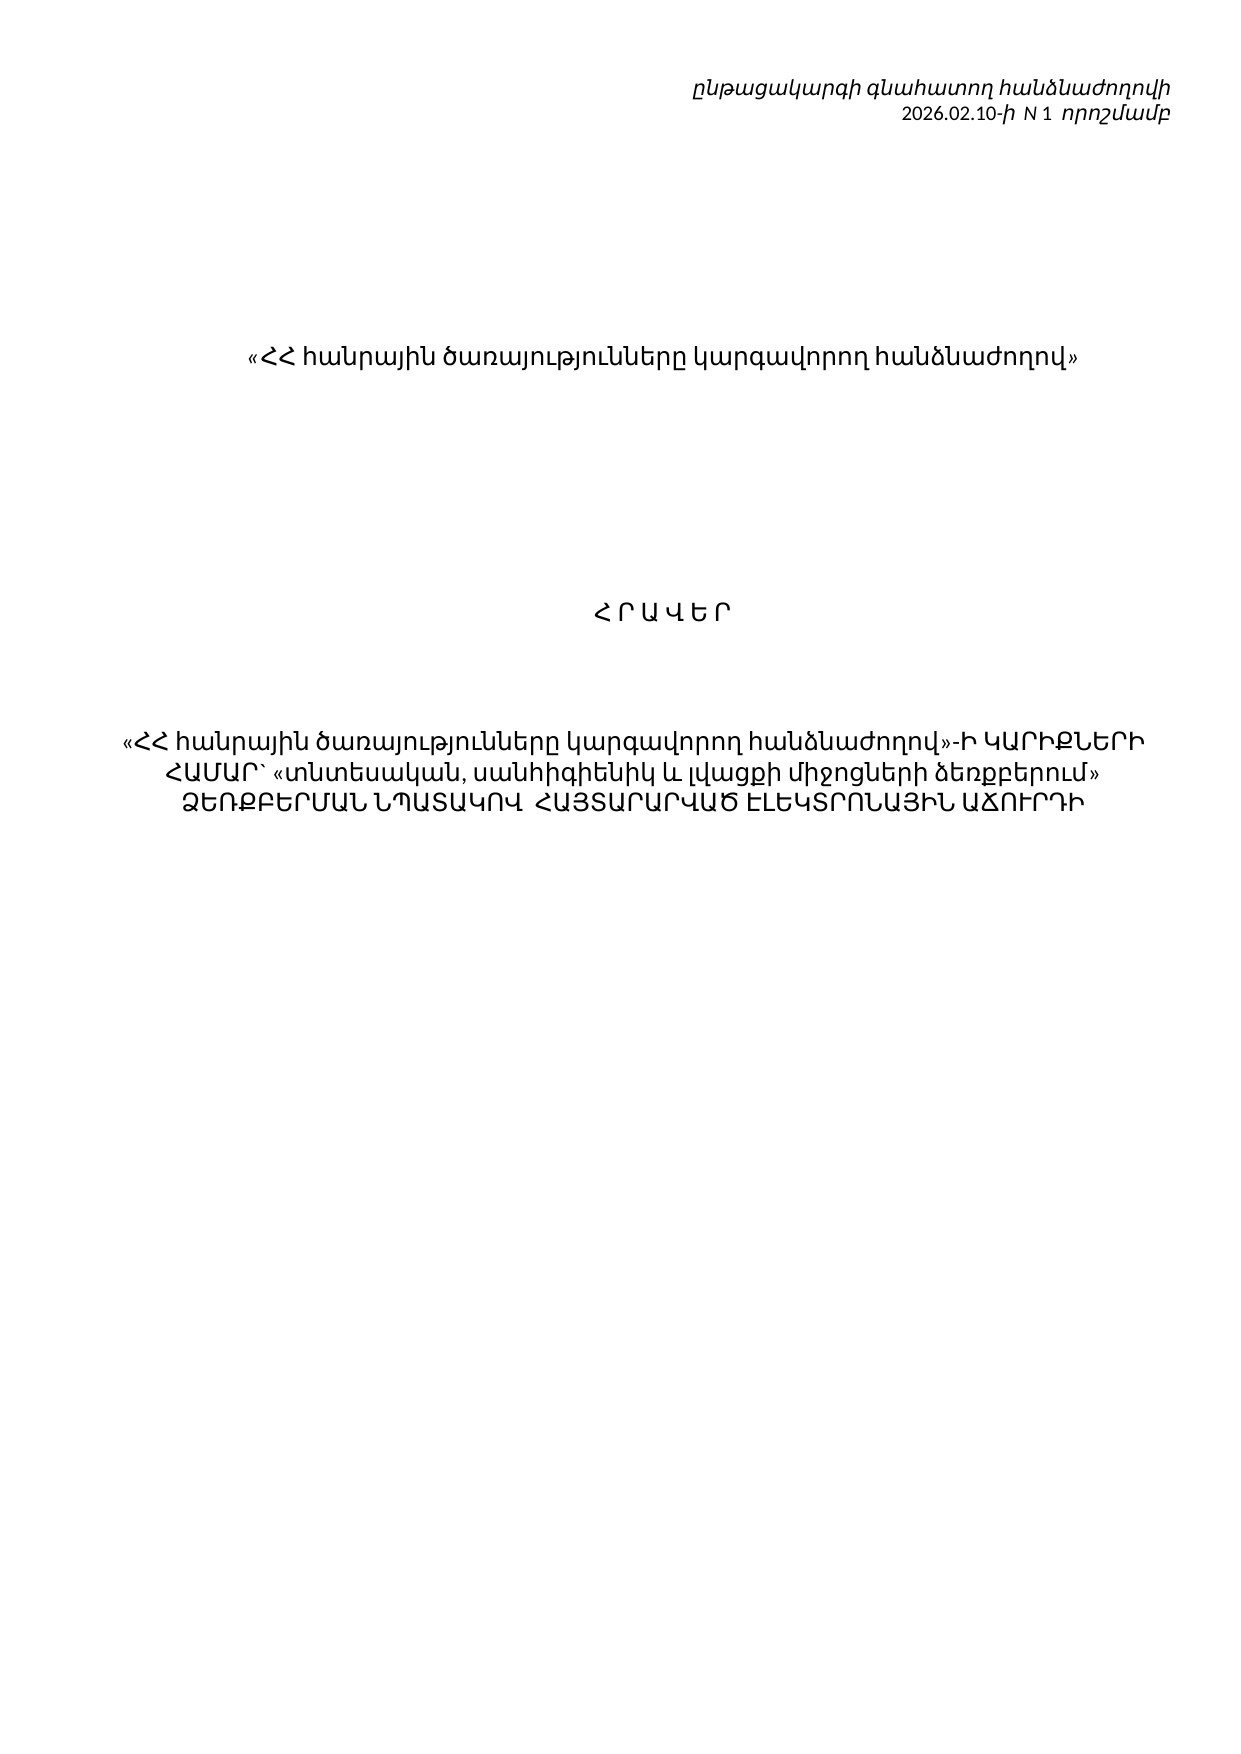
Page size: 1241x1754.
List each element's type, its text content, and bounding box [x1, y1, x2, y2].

text Հ Ր Ա Վ Ե Ր [94, 597, 1172, 628]
text 2026.02.10 -ի N 1 որոշմամբ [94, 100, 1171, 126]
text « ՀՀ հանրային ծառայությունները կարգավորող հանձնաժողով» [94, 341, 1172, 371]
text «ՀՀ հանրային ծառայությունները կարգավորող հանձնաժողով»-Ի ԿԱՐԻՔՆԵՐԻ ՀԱՄԱՐ` «տնտեսական, սանհիգիենիկ և լվացքի միջոցների ձեռքբերում» ՁԵՌՔԲԵՐՄԱՆ ՆՊԱՏԱԿՈՎ ՀԱՅՏԱՐԱՐՎԱԾ ԷԼԵԿՏՐՈՆԱՅԻՆ ԱՃՈՒՐԴԻ [94, 726, 1172, 818]
text ընթացակարգի գնահատող հանձնաժողովի [94, 75, 1171, 100]
